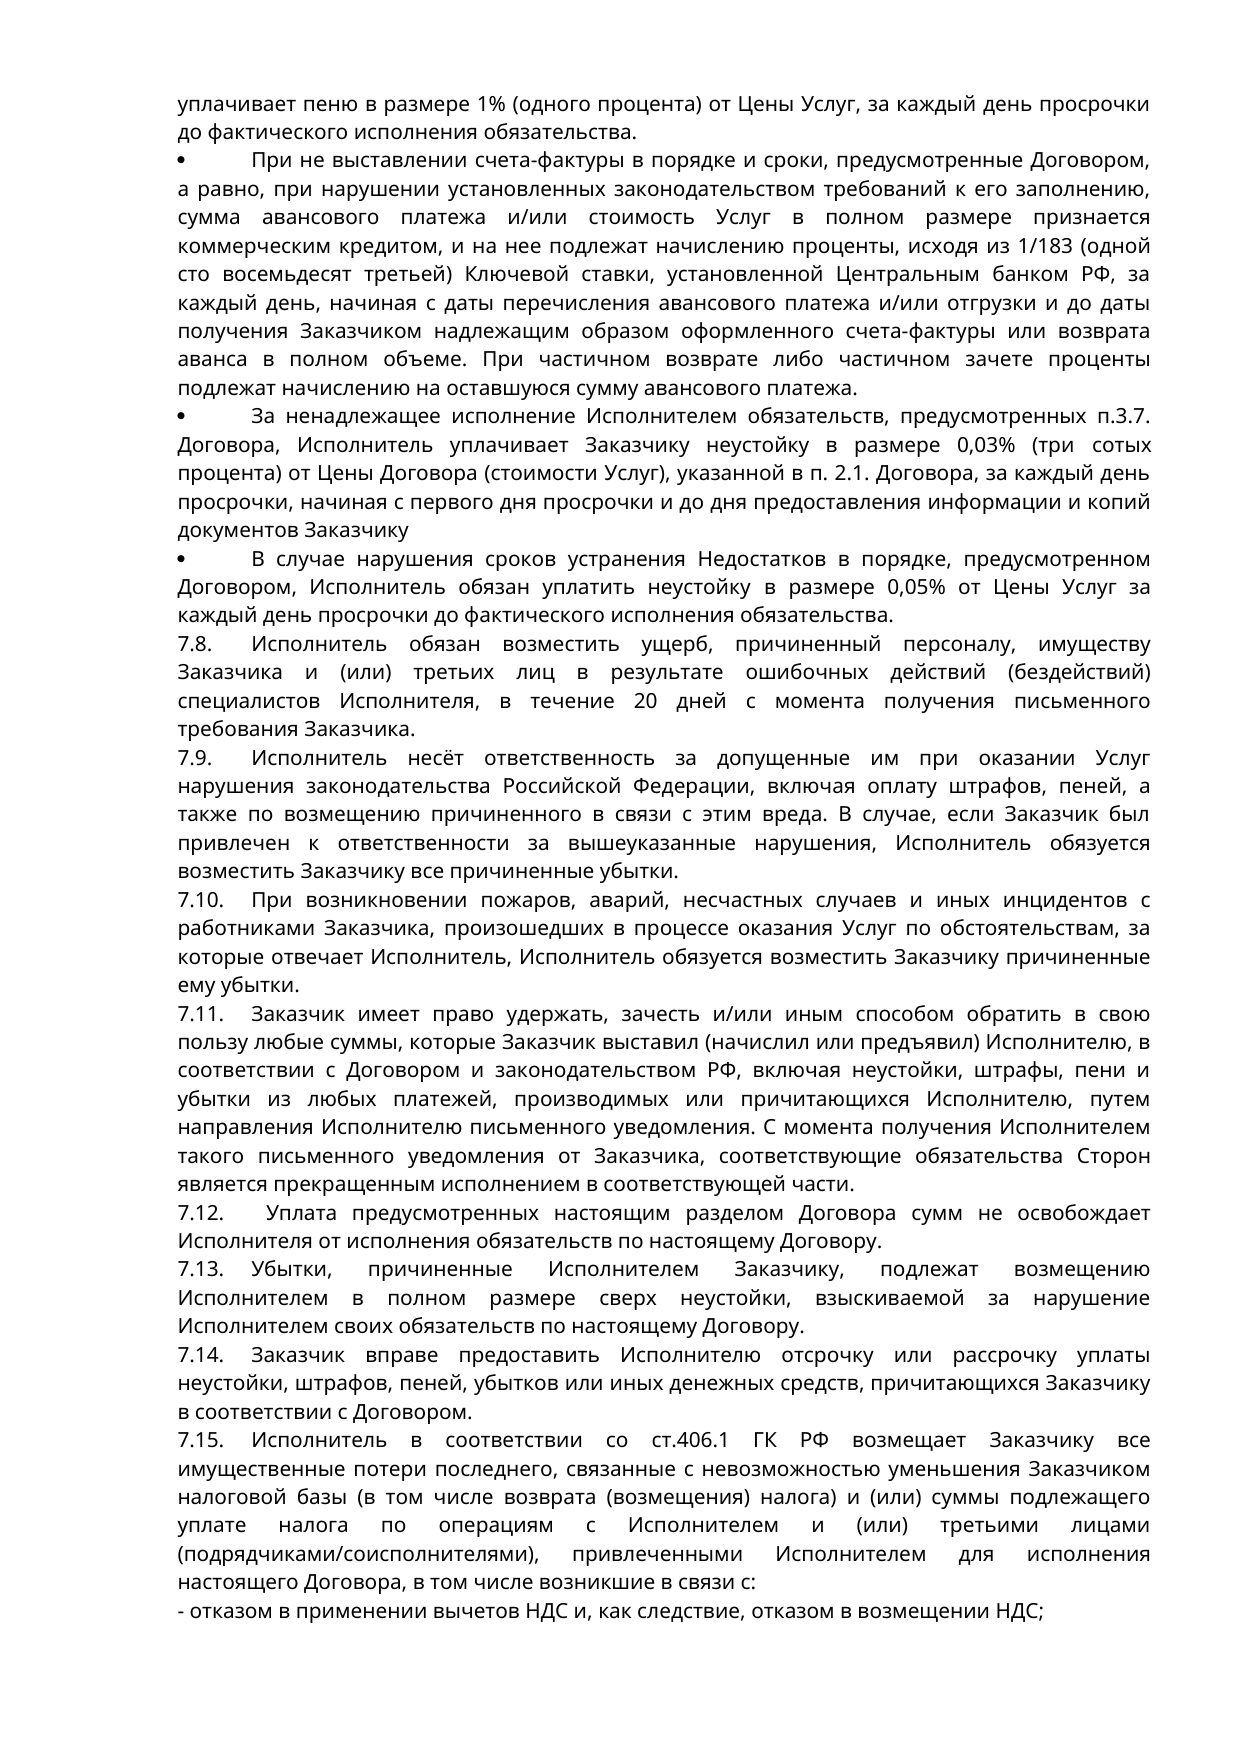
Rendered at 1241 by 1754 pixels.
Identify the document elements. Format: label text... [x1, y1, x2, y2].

list При не выставлении счета-фактуры в порядке и сроки, предусмотренные Договором, а равно, при нарушении установленных законодательством требований к его заполнению, сумма авансового платежа и/или стоимость Услуг в полном размере признается коммерческим кредитом, и на нее подлежат начислению проценты, исходя из 1/183 (одной сто восемьдесят третьей) Ключевой ставки, установленной Центральным банком РФ, за каждый день, начиная с даты перечисления авансового платежа и/или отгрузки и до даты получения Заказчиком надлежащим образом оформленного счета-фактуры или возврата аванса в полном объеме. При частичном возврате либо частичном зачете проценты подлежат начислению на оставшуюся сумму авансового платежа. [177, 146, 1152, 401]
list Исполнитель в соответствии со ст.406.1 ГК РФ возмещает Заказчику все имущественные потери последнего, связанные с невозможностью уменьшения Заказчиком налоговой базы (в том числе возврата (возмещения) налога) и (или) суммы подлежащего уплате налога по операциям с Исполнителем и (или) третьими лицами (подрядчиками/соисполнителями), привлеченными Исполнителем для исполнения настоящего Договора, в том числе возникшие в связи с: [177, 1425, 1152, 1596]
list За ненадлежащее исполнение Исполнителем обязательств, предусмотренных п.3.7. Договора, Исполнитель уплачивает Заказчику неустойку в размере 0,03% (три сотых процента) от Цены Договора (стоимости Услуг), указанной в п. 2.1. Договора, за каждый день просрочки, начиная с первого дня просрочки и до дня предоставления информации и копий документов Заказчику [177, 401, 1152, 544]
list Заказчик вправе предоставить Исполнителю отсрочку или рассрочку уплаты неустойки, штрафов, пеней, убытков или иных денежных средств, причитающихся Заказчику в соответствии с Договором. [177, 1340, 1152, 1425]
list - отказом в применении вычетов НДС и, как следствие, отказом в возмещении НДС; [177, 1596, 1152, 1624]
list Уплата предусмотренных настоящим разделом Договора сумм не освобождает Исполнителя от исполнения обязательств по настоящему Договору. [177, 1198, 1152, 1254]
list При возникновении пожаров, аварий, несчастных случаев и иных инцидентов с работниками Заказчика, произошедших в процессе оказания Услуг по обстоятельствам, за которые отвечает Исполнитель, Исполнитель обязуется возместить Заказчику причиненные ему убытки. [177, 885, 1152, 999]
list Исполнитель несёт ответственность за допущенные им при оказании Услуг нарушения законодательства Российской Федерации, включая оплату штрафов, пеней, а также по возмещению причиненного в связи с этим вреда. В случае, если Заказчик был привлечен к ответственности за вышеуказанные нарушения, Исполнитель обязуется возместить Заказчику все причиненные убытки. [177, 743, 1152, 885]
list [177, 89, 1152, 146]
list Исполнитель обязан возместить ущерб, причиненный персоналу, имуществу Заказчика и (или) третьих лиц в результате ошибочных действий (бездействий) специалистов Исполнителя, в течение 20 дней с момента получения письменного требования Заказчика. [177, 629, 1152, 743]
list Заказчик имеет право удержать, зачесть и/или иным способом обратить в свою пользу любые суммы, которые Заказчик выставил (начислил или предъявил) Исполнителю, в соответствии с Договором и законодательством РФ, включая неустойки, штрафы, пени и убытки из любых платежей, производимых или причитающихся Исполнителю, путем направления Исполнителю письменного уведомления. С момента получения Исполнителем такого письменного уведомления от Заказчика, соответствующие обязательства Сторон является прекращенным исполнением в соответствующей части. [177, 999, 1152, 1198]
list В случае нарушения сроков устранения Недостатков в порядке, предусмотренном Договором, Исполнитель обязан уплатить неустойку в размере 0,05% от Цены Услуг за каждый день просрочки до фактического исполнения обязательства. [177, 544, 1152, 629]
list Убытки, причиненные Исполнителем Заказчику, подлежат возмещению Исполнителем в полном размере сверх неустойки, взыскиваемой за нарушение Исполнителем своих обязательств по настоящему Договору. [177, 1254, 1152, 1340]
